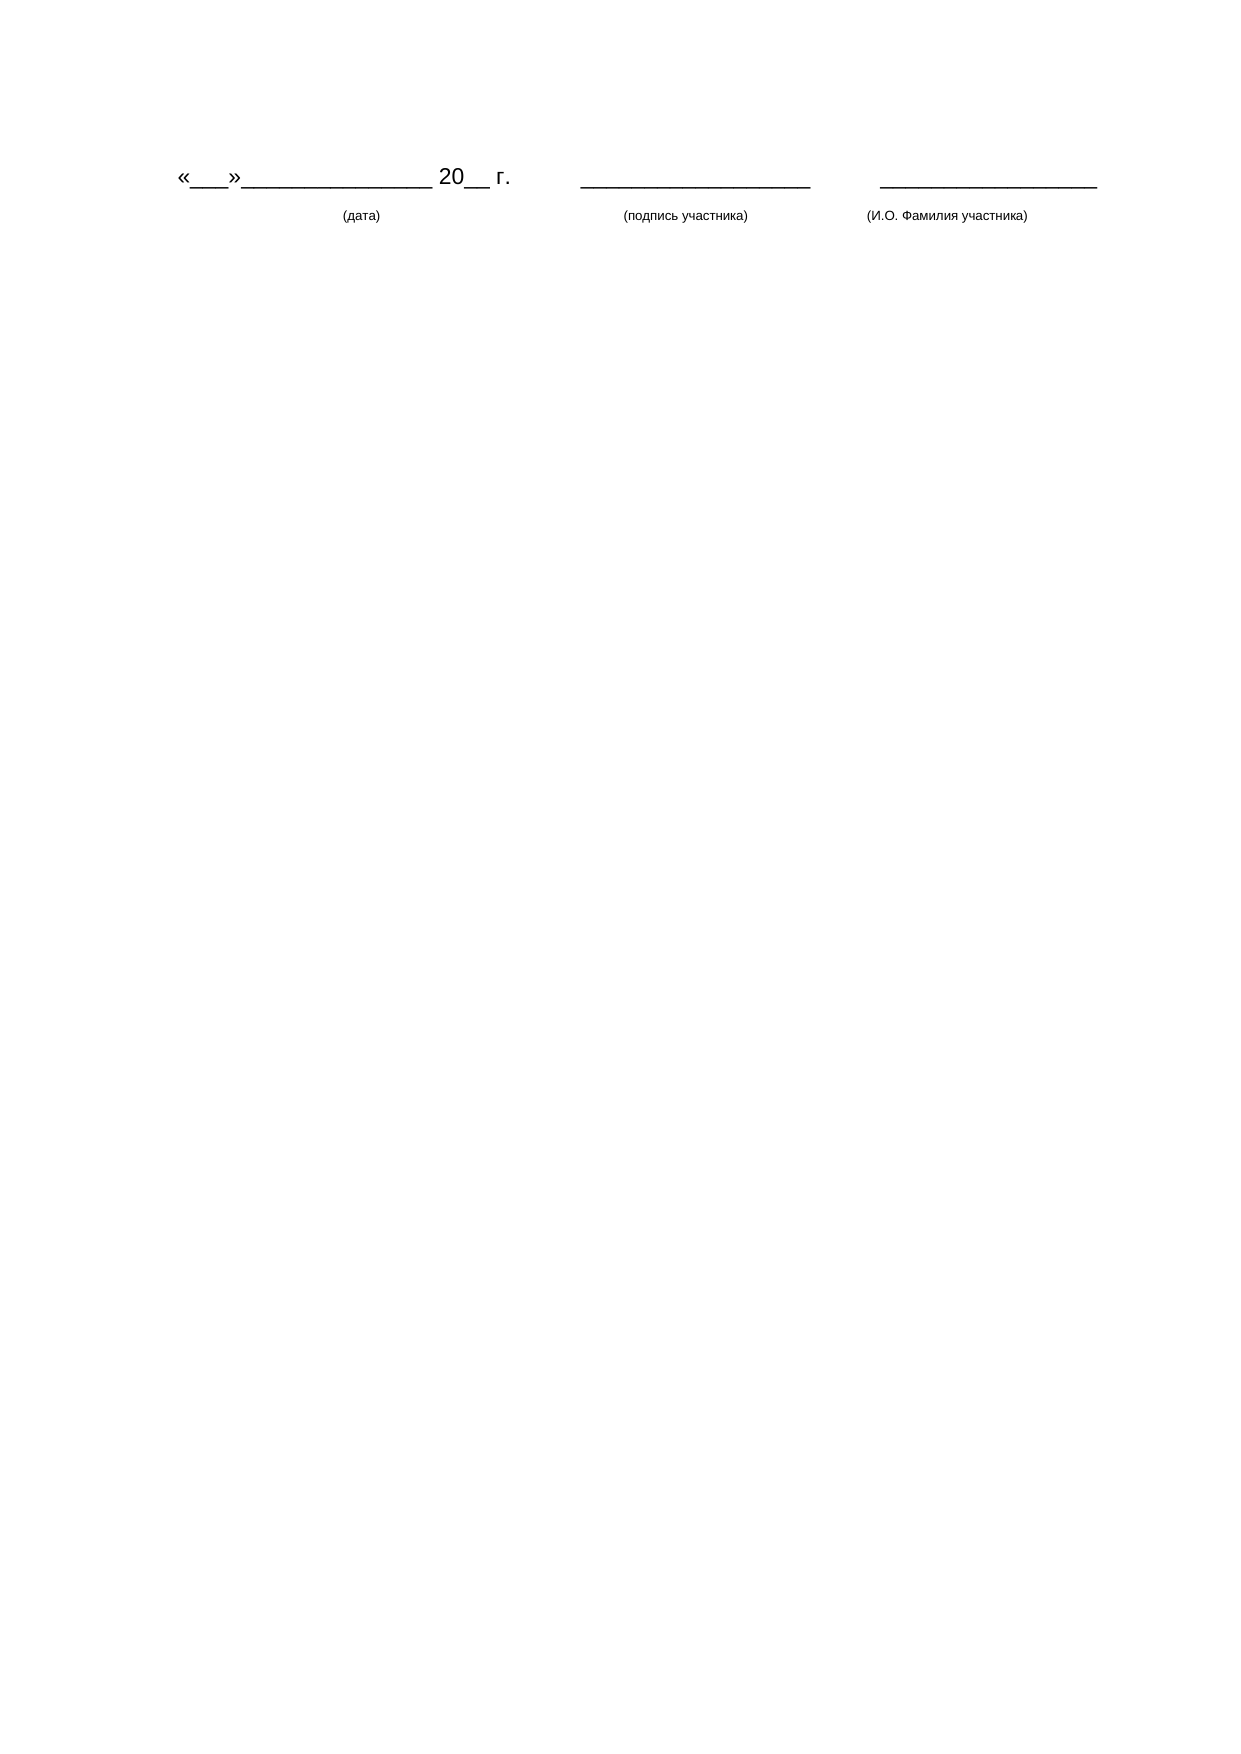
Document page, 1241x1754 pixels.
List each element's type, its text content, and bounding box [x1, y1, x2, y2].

text «___»_______________ 20__ г. __________________ _________________ [177, 163, 1152, 189]
text (дата) (подпись участника) (И.О. Фамилия участника) [177, 208, 1152, 235]
